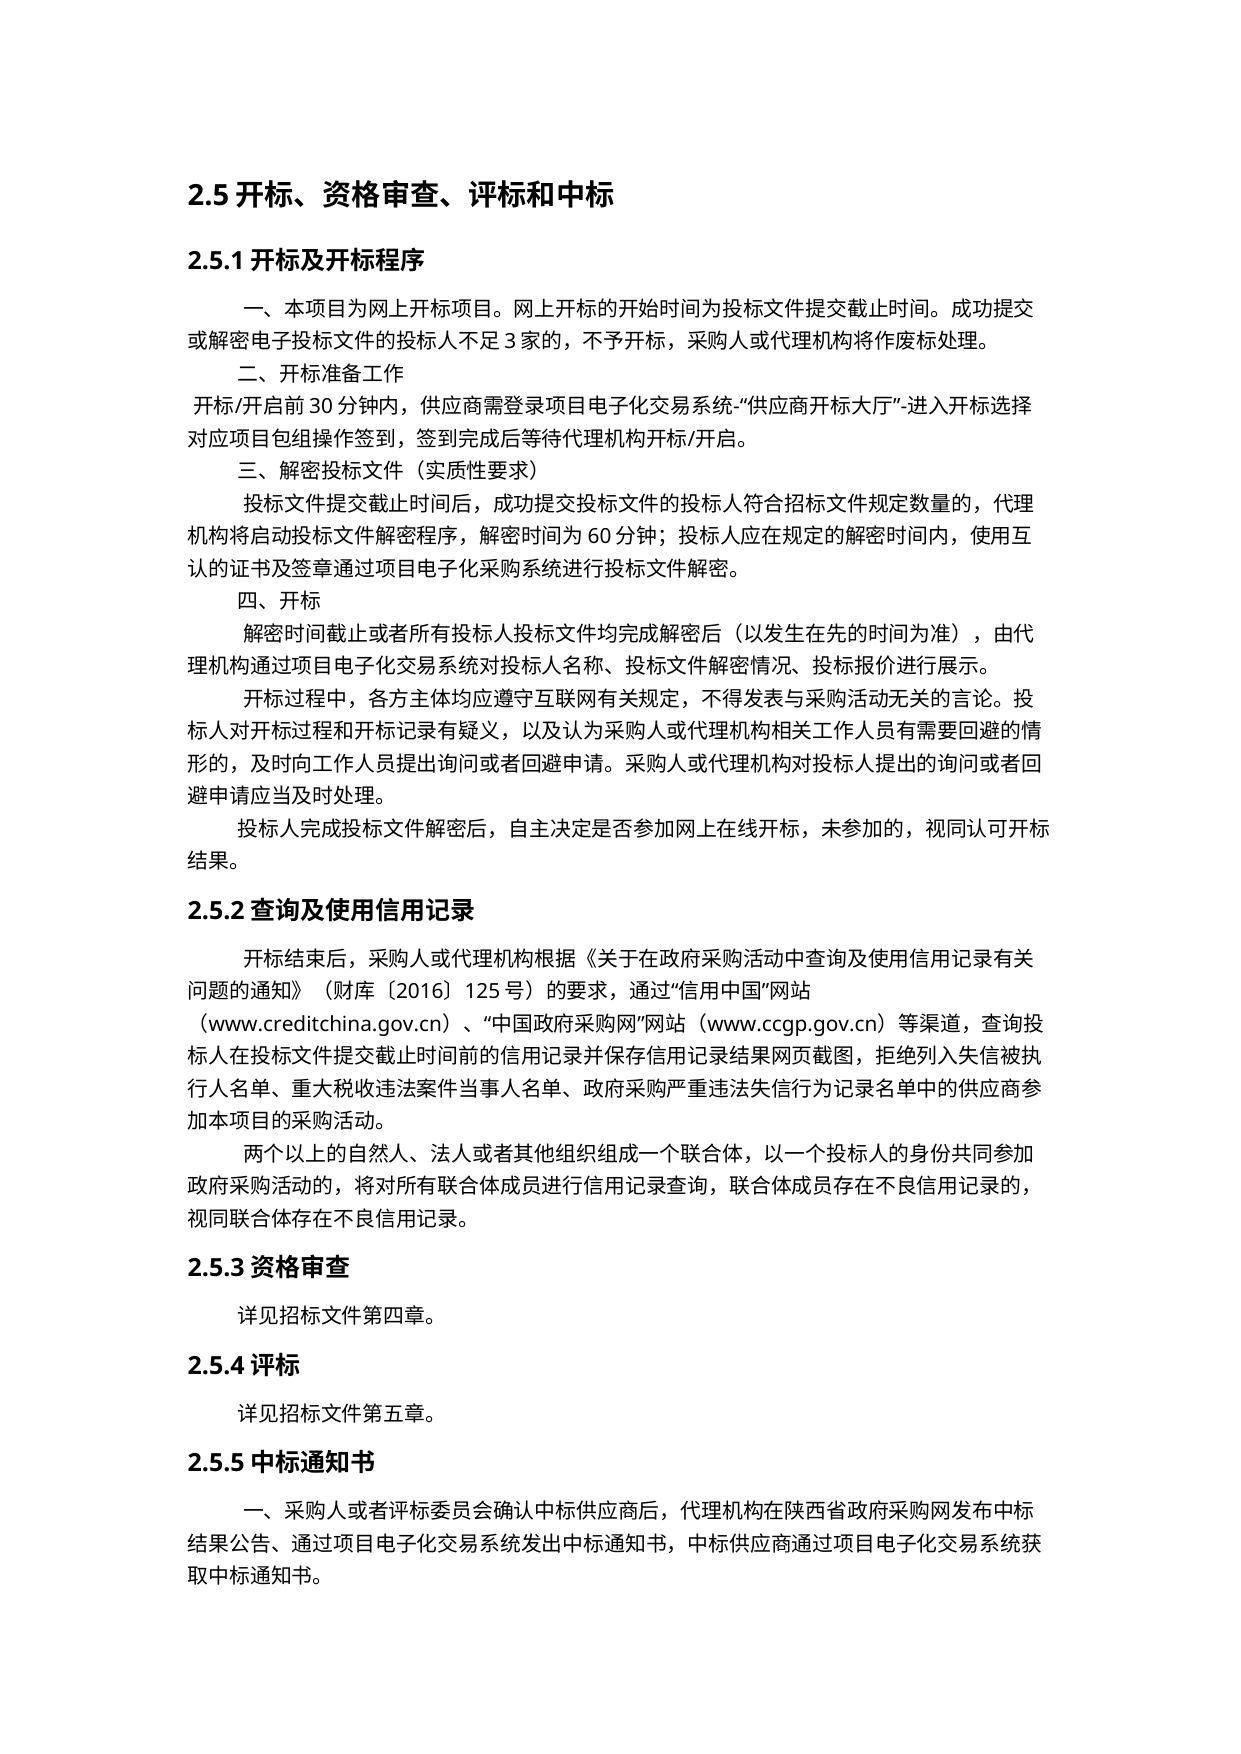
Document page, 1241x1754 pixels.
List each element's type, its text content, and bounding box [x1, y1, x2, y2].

text 一、本项目为网上开标项目。网上开标的开始时间为投标文件提交截止时间。成功提交或解密电子投标文件的投标人不足3家的，不予开标，采购人或代理机构将作废标处理。 [187, 292, 1053, 357]
text 2.5开标、资格审查、评标和中标 [187, 162, 1053, 227]
text 开标过程中，各方主体均应遵守互联网有关规定，不得发表与采购活动无关的言论。投标人对开标过程和开标记录有疑义，以及认为采购人或代理机构相关工作人员有需要回避的情形的，及时向工作人员提出询问或者回避申请。采购人或代理机构对投标人提出的询问或者回避申请应当及时处理。 [187, 682, 1053, 812]
text 一、采购人或者评标委员会确认中标供应商后，代理机构在陕西省政府采购网发布中标结果公告、通过项目电子化交易系统发出中标通知书，中标供应商通过项目电子化交易系统获取中标通知书。 [187, 1494, 1053, 1592]
text 解密时间截止或者所有投标人投标文件均完成解密后（以发生在先的时间为准），由代理机构通过项目电子化交易系统对投标人名称、投标文件解密情况、投标报价进行展示。 [187, 617, 1053, 682]
text 两个以上的自然人、法人或者其他组织组成一个联合体，以一个投标人的身份共同参加政府采购活动的，将对所有联合体成员进行信用记录查询，联合体成员存在不良信用记录的，视同联合体存在不良信用记录。 [187, 1137, 1053, 1234]
text 2.5.2查询及使用信用记录 [187, 877, 1053, 942]
text 四、开标 [187, 584, 1053, 617]
text 2.5.3资格审查 [187, 1234, 1053, 1299]
text 2.5.1开标及开标程序 [187, 227, 1053, 292]
text 2.5.5中标通知书 [187, 1429, 1053, 1494]
text 二、开标准备工作 [187, 357, 1053, 389]
text 三、解密投标文件（实质性要求） [187, 454, 1053, 487]
text 投标人完成投标文件解密后，自主决定是否参加网上在线开标，未参加的，视同认可开标结果。 [187, 812, 1053, 877]
text 开标/开启前30分钟内，供应商需登录项目电子化交易系统-“供应商开标大厅”-进入开标选择对应项目包组操作签到，签到完成后等待代理机构开标/开启。 [187, 389, 1053, 454]
text 详见招标文件第四章。 [187, 1299, 1053, 1332]
text 投标文件提交截止时间后，成功提交投标文件的投标人符合招标文件规定数量的，代理机构将启动投标文件解密程序，解密时间为60分钟；投标人应在规定的解密时间内，使用互认的证书及签章通过项目电子化采购系统进行投标文件解密。 [187, 487, 1053, 584]
text 详见招标文件第五章。 [187, 1397, 1053, 1429]
text 2.5.4评标 [187, 1332, 1053, 1397]
text 开标结束后，采购人或代理机构根据《关于在政府采购活动中查询及使用信用记录有关问题的通知》（财库〔2016〕125号）的要求，通过“信用中国”网站（www.creditchina.gov.cn）、“中国政府采购网”网站（www.ccgp.gov.cn）等渠道，查询投标人在投标文件提交截止时间前的信用记录并保存信用记录结果网页截图，拒绝列入失信被执行人名单、重大税收违法案件当事人名单、政府采购严重违法失信行为记录名单中的供应商参加本项目的采购活动。 [187, 942, 1053, 1137]
